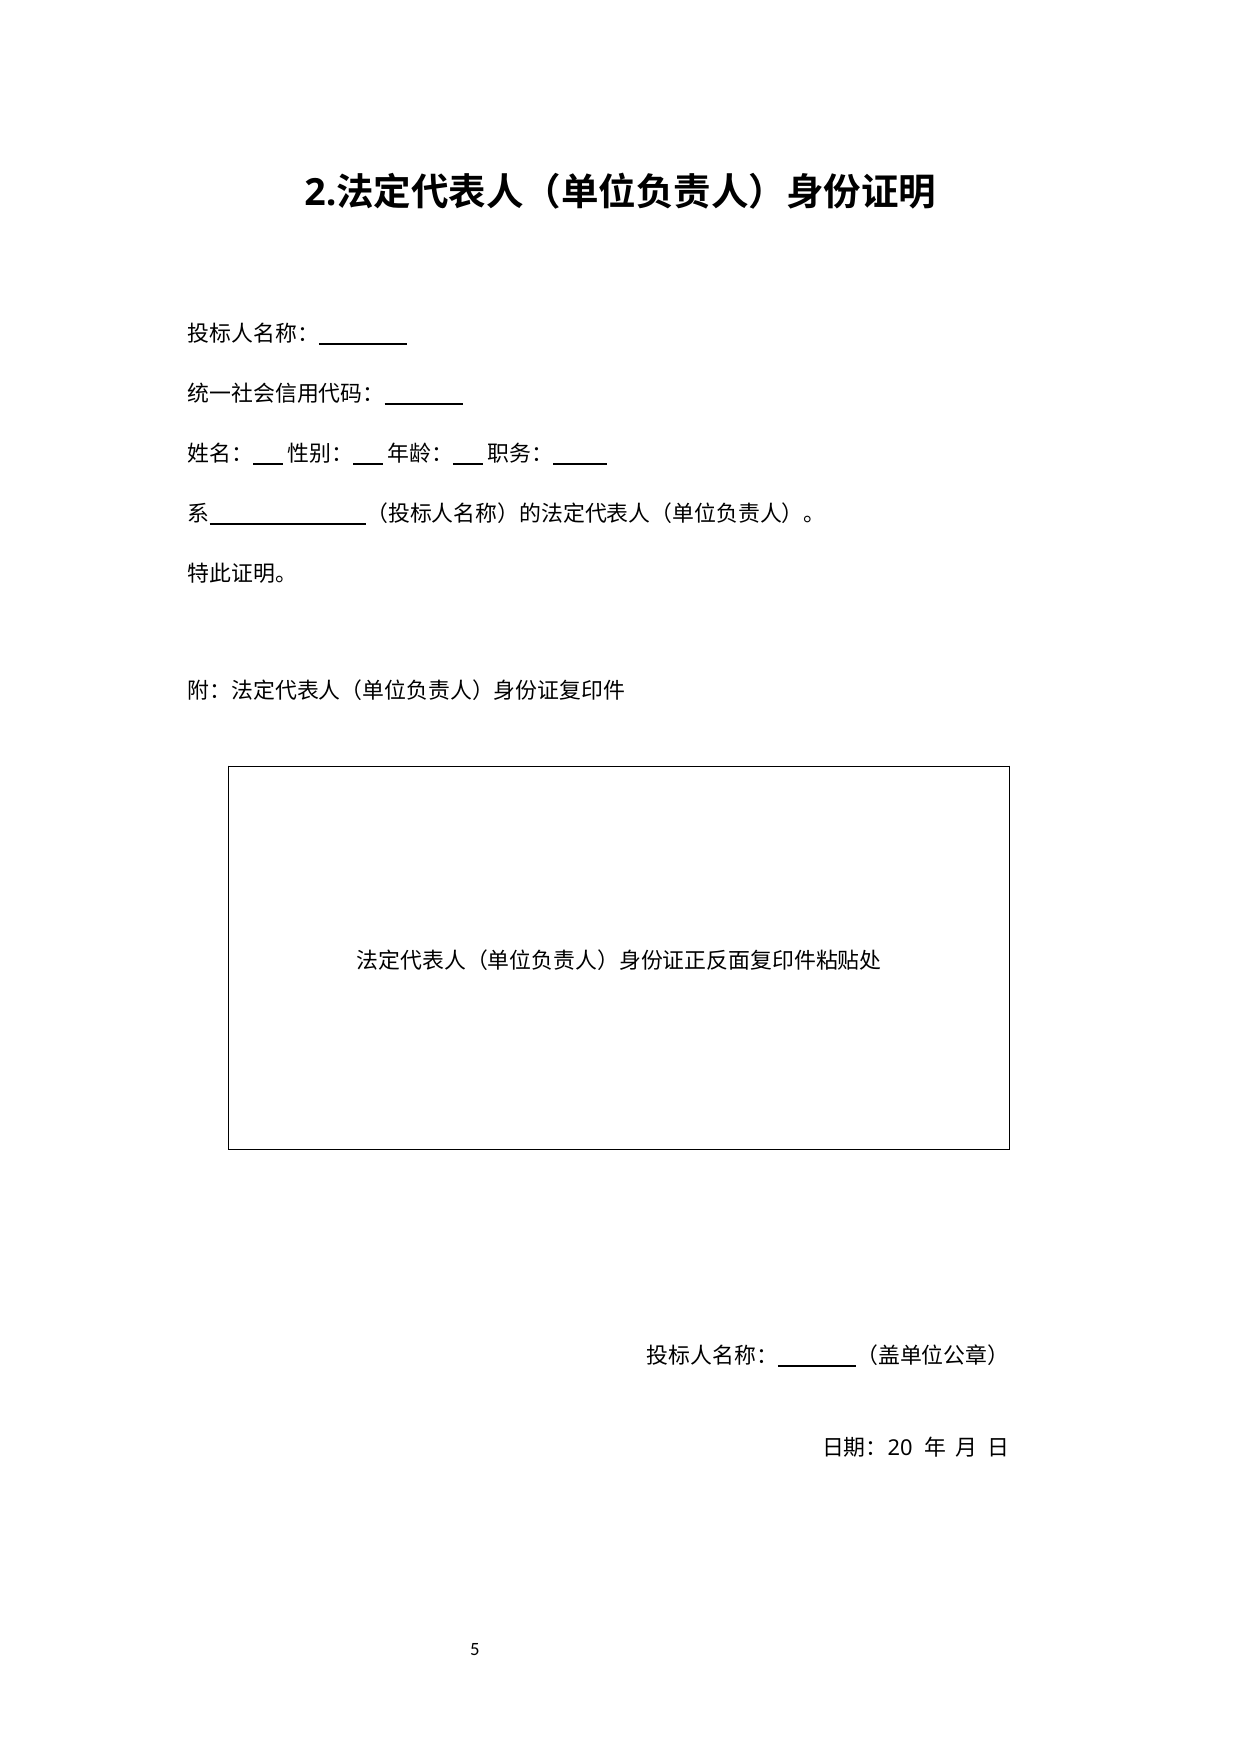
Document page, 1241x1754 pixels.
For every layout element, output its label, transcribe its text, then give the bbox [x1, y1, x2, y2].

text 姓名： 性别： 年龄： 职务： [187, 436, 1053, 467]
text 2.法定代表人（单位负责人）身份证明 [187, 162, 1053, 216]
text 投标人名称： （盖单位公章） [187, 1338, 1009, 1369]
text 投标人名称： [187, 316, 1053, 347]
text 统一社会信用代码： [187, 376, 1053, 407]
text 特此证明。 [187, 556, 1053, 587]
text 日期：20 年 月 日 [187, 1430, 1009, 1462]
table_header 法定代表人（单位负责人）身份证正反面复印件粘贴处 [229, 767, 1009, 1149]
text 附：法定代表人（单位负责人）身份证复印件 [187, 673, 1053, 704]
text 系 （投标人名称）的法定代表人（单位负责人）。 [187, 496, 1053, 527]
